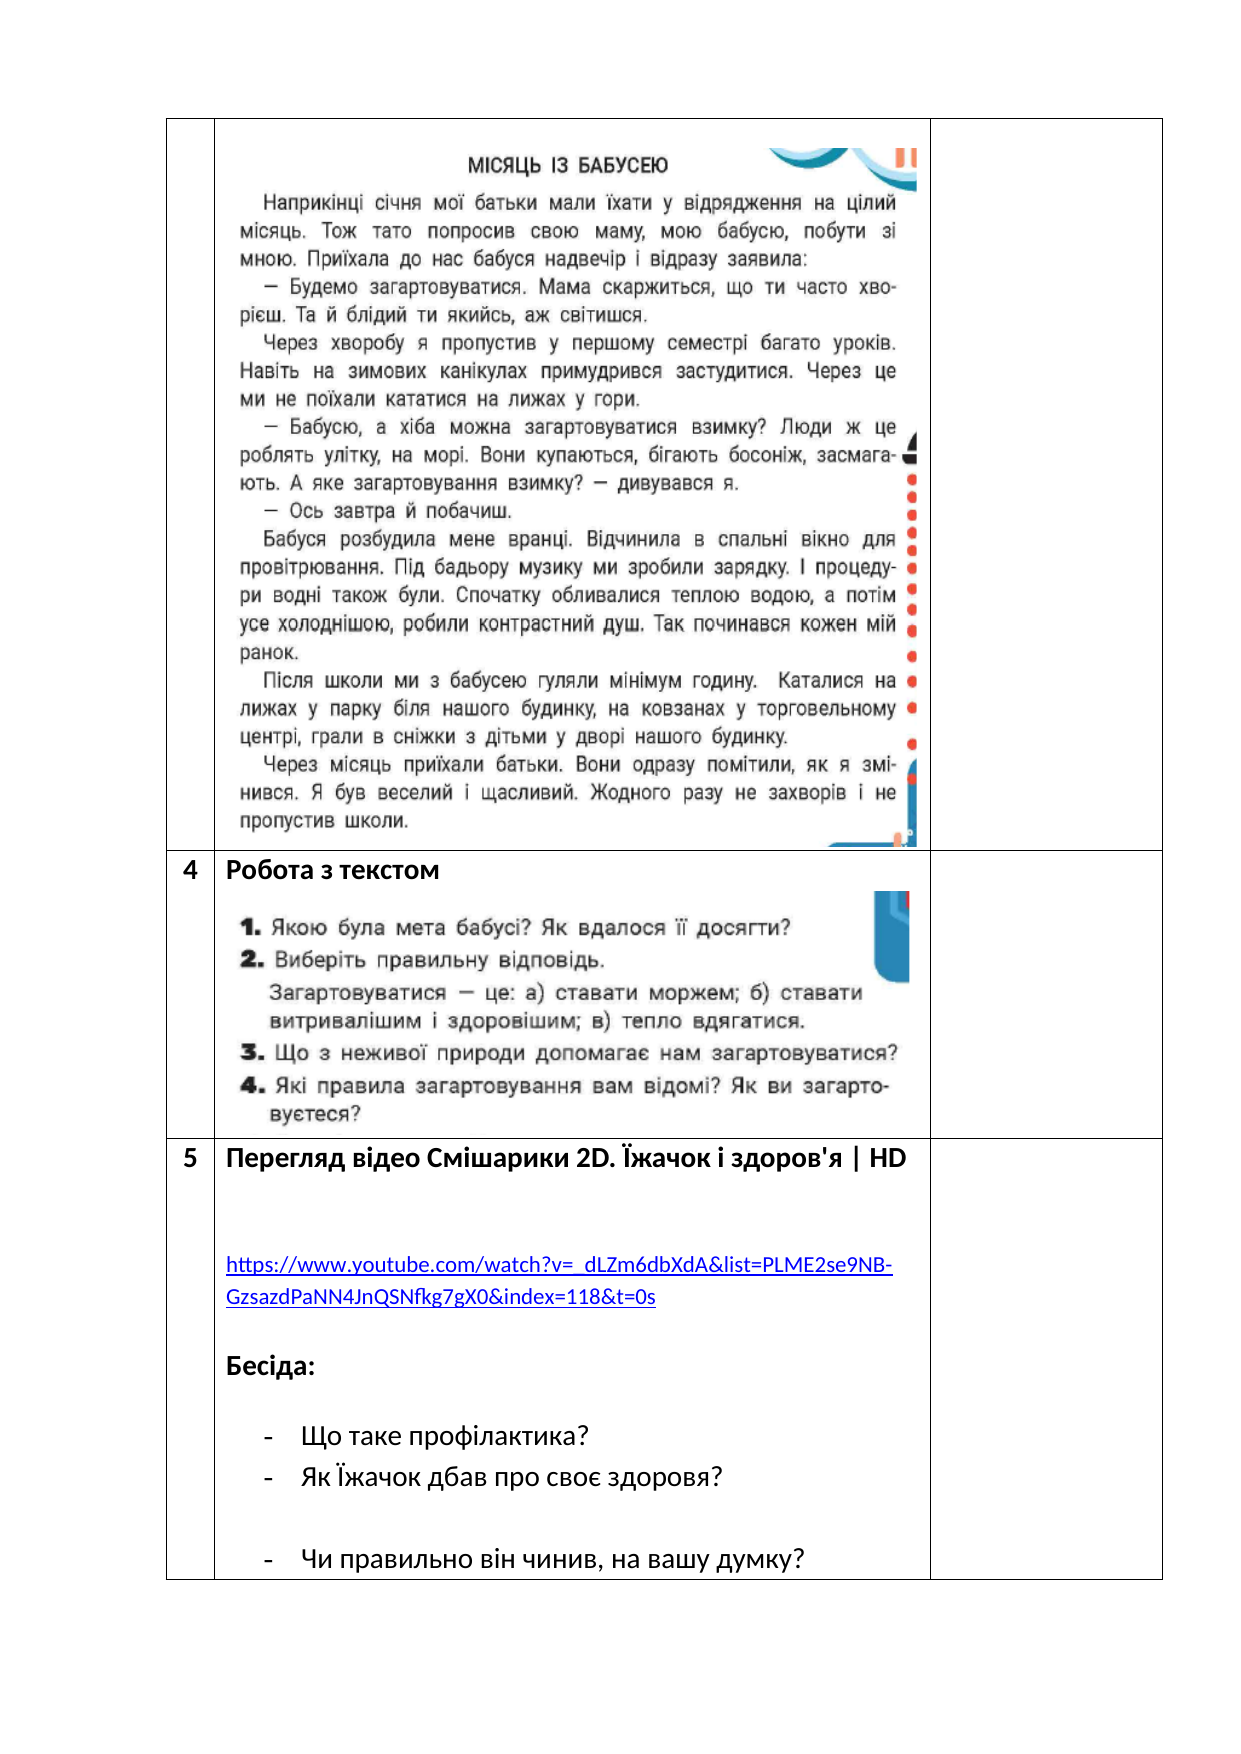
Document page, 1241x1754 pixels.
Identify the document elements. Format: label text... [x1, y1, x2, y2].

picture [225, 891, 910, 1135]
table_cell Робота з текстом [215, 851, 930, 1138]
table_cell [931, 1139, 1162, 1579]
table_cell [931, 851, 1162, 1138]
table_cell 4 [167, 851, 214, 1138]
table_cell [215, 1139, 930, 1579]
table_cell 3 [167, 119, 214, 850]
picture [225, 148, 917, 847]
table_cell Робота з підручником Учитель: Уважно прочитаємо текст. Після читання ви маєте сказати, з якою метою автор написав цей текст. [215, 119, 930, 850]
table_cell 5 [167, 1139, 214, 1579]
table_cell [931, 119, 1162, 850]
